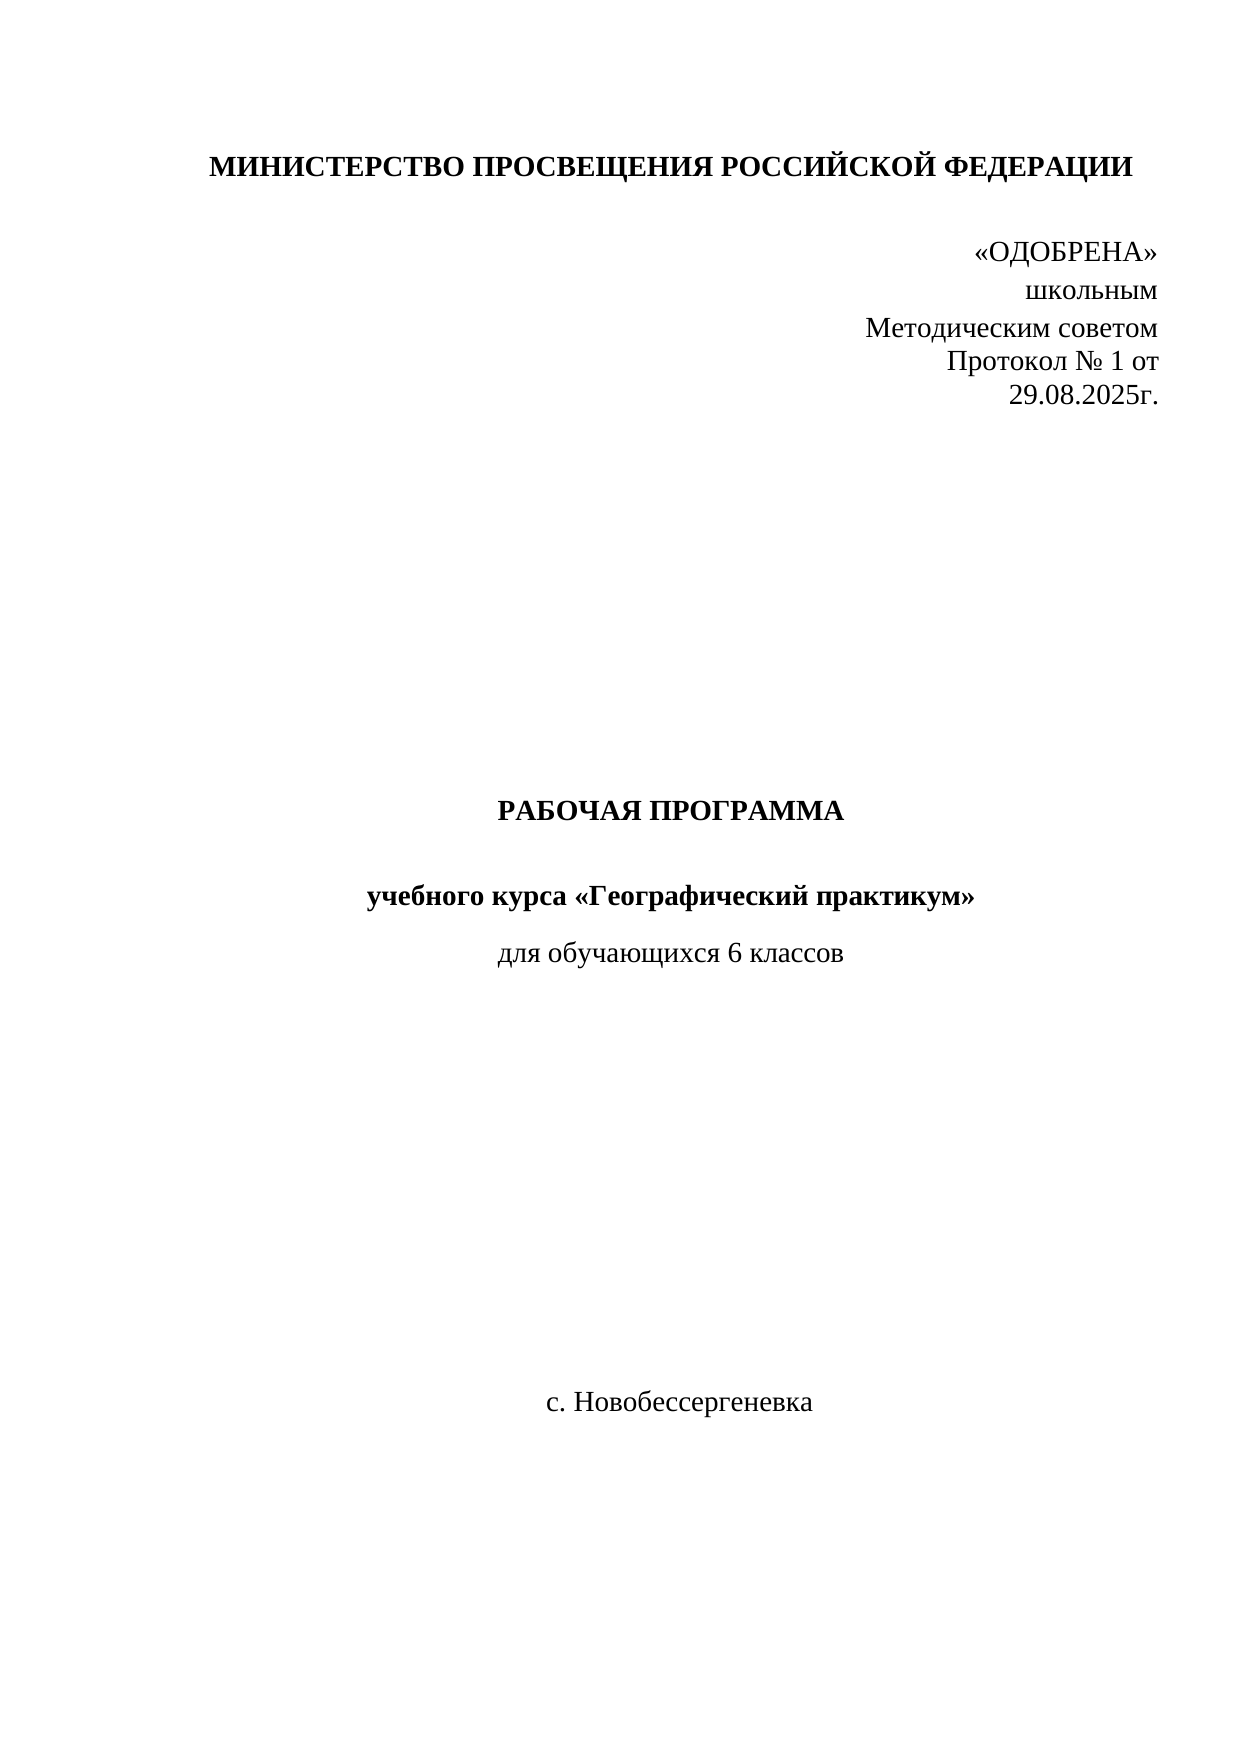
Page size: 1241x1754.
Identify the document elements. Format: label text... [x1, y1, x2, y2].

text РАБОЧАЯ ПРОГРАММА [196, 793, 1146, 827]
text школьным [162, 272, 1158, 305]
text Протокол № 1 от 29.08.2025г. [811, 343, 1159, 411]
text «ОДОБРЕНА» [162, 234, 1158, 267]
subtitle с. Новобессергеневка [177, 1384, 1181, 1418]
text учебного курса «Географический практикум» [196, 878, 1146, 912]
text Методическим советом [162, 310, 1158, 343]
text МИНИСТЕРСТВО ПРОСВЕЩЕНИЯ РОССИЙСКОЙ ФЕДЕРАЦИИ [196, 149, 1146, 183]
text для обучающихся 6 классов [196, 935, 1146, 968]
